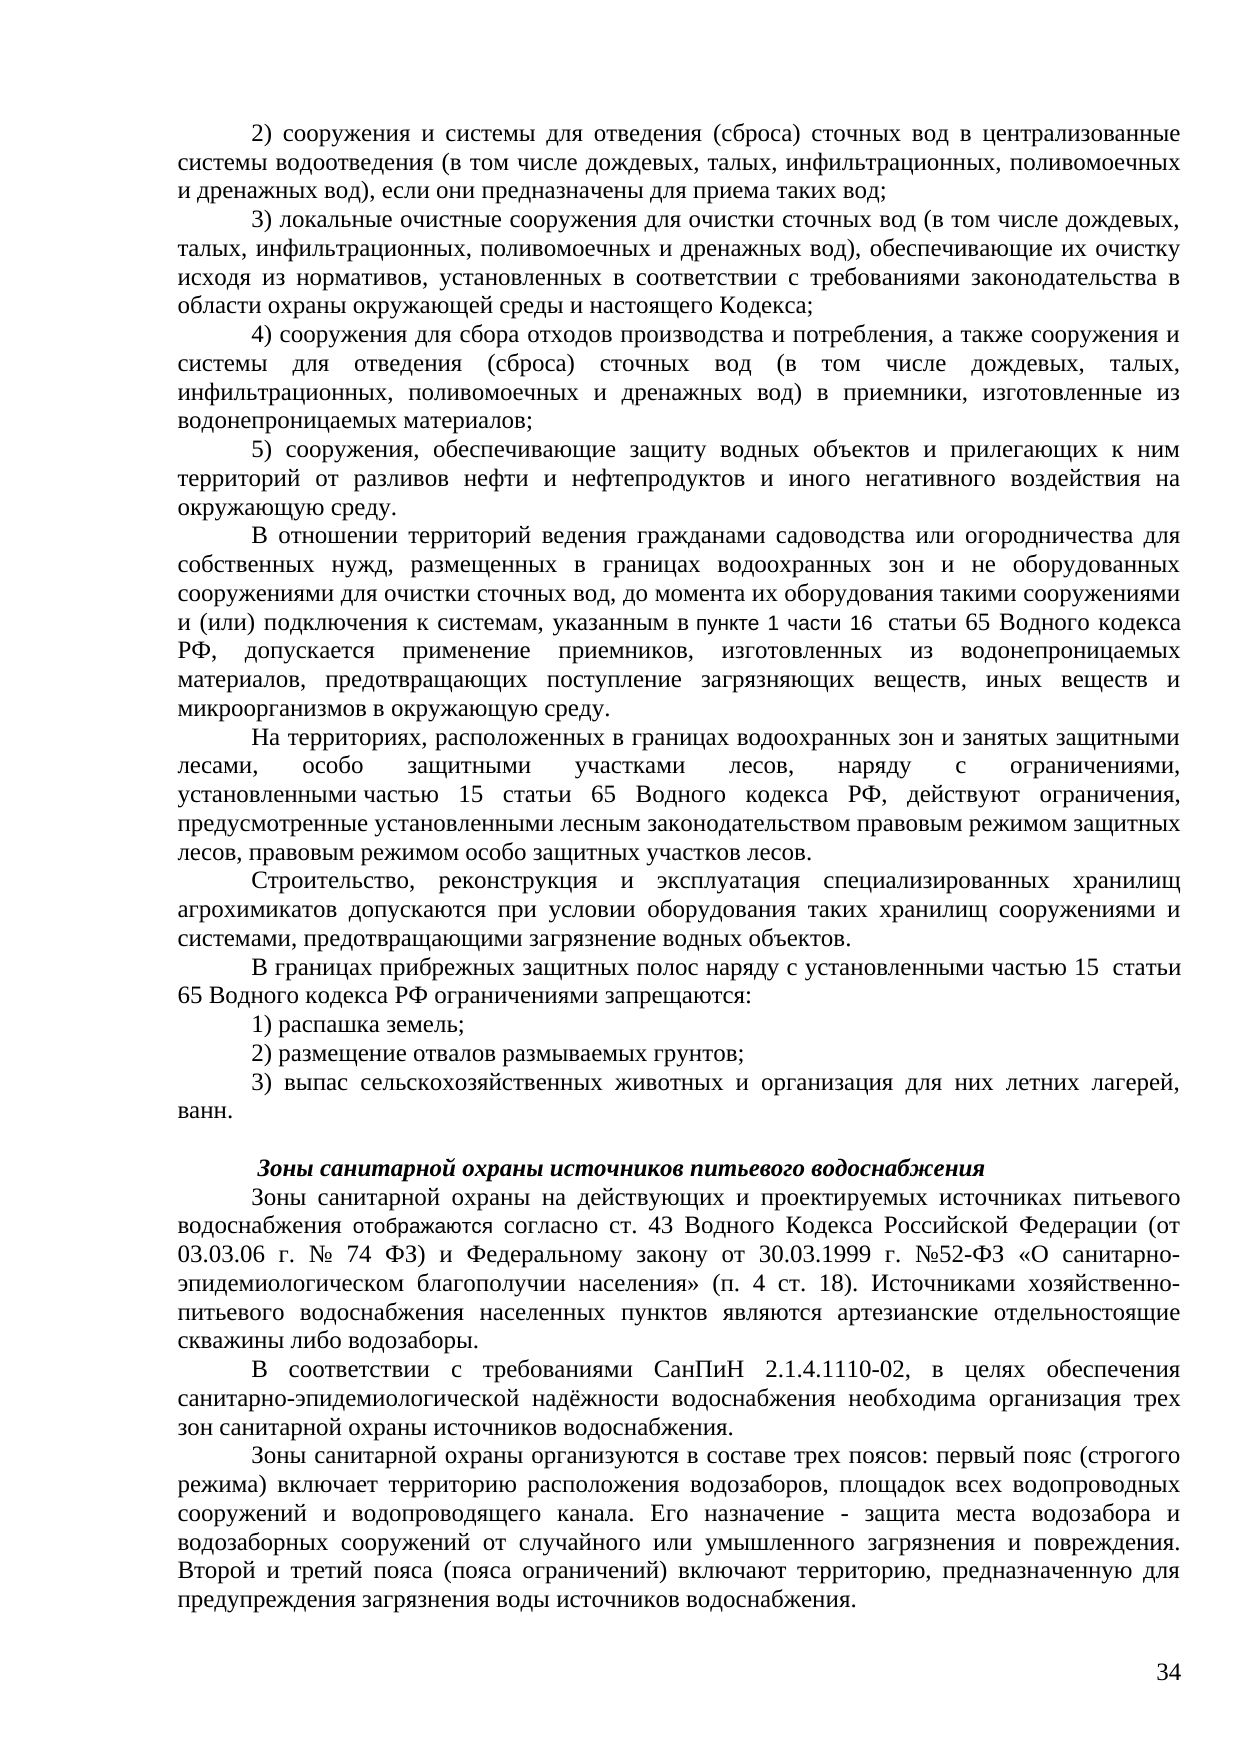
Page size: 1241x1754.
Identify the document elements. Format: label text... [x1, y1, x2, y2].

text 2) размещение отвалов размываемых грунтов; [177, 1038, 1181, 1067]
text 5) сооружения, обеспечивающие защиту водных объектов и прилегающих к ним территорий от разливов нефти и нефтепродуктов и иного негативного воздействия на окружающую среду. [177, 434, 1181, 521]
text 3) выпас сельскохозяйственных животных и организация для них летних лагерей, ванн. [177, 1067, 1181, 1124]
text В границах прибрежных защитных полос наряду с установленными частью 15 статьи 65 Водного кодекса РФ ограничениями запрещаются: [177, 952, 1181, 1009]
text 4) сооружения для сбора отходов производства и потребления, а также сооружения и системы для отведения (сброса) сточных вод (в том числе дождевых, талых, инфильтрационных, поливомоечных и дренажных вод) в приемники, изготовленные из водонепроницаемых материалов; [177, 319, 1181, 434]
text В отношении территорий ведения гражданами садоводства или огородничества для собственных нужд, размещенных в границах водоохранных зон и не оборудованных сооружениями для очистки сточных вод, до момента их оборудования такими сооружениями и (или) подключения к системам, указанным в пункте 1 части 16 статьи 65 Водного кодекса РФ, допускается применение приемников, изготовленных из водонепроницаемых материалов, предотвращающих поступление загрязняющих веществ, иных веществ и микроорганизмов в окружающую среду. [177, 521, 1181, 722]
text Строительство, реконструкция и эксплуатация специализированных хранилищ агрохимикатов допускаются при условии оборудования таких хранилищ сооружениями и системами, предотвращающими загрязнение водных объектов. [177, 866, 1181, 952]
text Зоны санитарной охраны источников питьевого водоснабжения [177, 1153, 1181, 1182]
text Зоны санитарной охраны организуются в составе трех поясов: первый пояс (строгого режима) включает территорию расположения водозаборов, площадок всех водопроводных сооружений и водопроводящего канала. Его назначение - защита места водозабора и водозаборных сооружений от случайного или умышленного загрязнения и повреждения. Второй и третий пояса (пояса ограничений) включают территорию, предназначенную для предупреждения загрязнения воды источников водоснабжения. [177, 1441, 1181, 1613]
text Зоны санитарной охраны на действующих и проектируемых источниках питьевого водоснабжения отображаются согласно ст. 43 Водного Кодекса Российской Федерации (от 03.03.06 г. № 74 ФЗ) и Федеральному закону от 30.03.1999 г. №52-ФЗ «О санитарно-эпидемиологическом благополучии населения» (п. 4 ст. 18). Источниками хозяйственно-питьевого водоснабжения населенных пунктов являются артезианские отдельностоящие скважины либо водозаборы. [177, 1182, 1181, 1354]
text В соответствии с требованиями СанПиН 2.1.4.1110-02, в целях обеспечения санитарно-эпидемиологической надёжности водоснабжения необходима организация трех зон санитарной охраны источников водоснабжения. [177, 1354, 1181, 1441]
text На территориях, расположенных в границах водоохранных зон и занятых защитными лесами, особо защитными участками лесов, наряду с ограничениями, установленными частью 15 статьи 65 Водного кодекса РФ, действуют ограничения, предусмотренные установленными лесным законодательством правовым режимом защитных лесов, правовым режимом особо защитных участков лесов. [177, 722, 1181, 866]
text 2) сооружения и системы для отведения (сброса) сточных вод в централизованные системы водоотведения (в том числе дождевых, талых, инфильтрационных, поливомоечных и дренажных вод), если они предназначены для приема таких вод; [177, 118, 1181, 204]
text 1) распашка земель; [177, 1009, 1181, 1038]
text 3) локальные очистные сооружения для очистки сточных вод (в том числе дождевых, талых, инфильтрационных, поливомоечных и дренажных вод), обеспечивающие их очистку исходя из нормативов, установленных в соответствии с требованиями законодательства в области охраны окружающей среды и настоящего Кодекса; [177, 204, 1181, 319]
